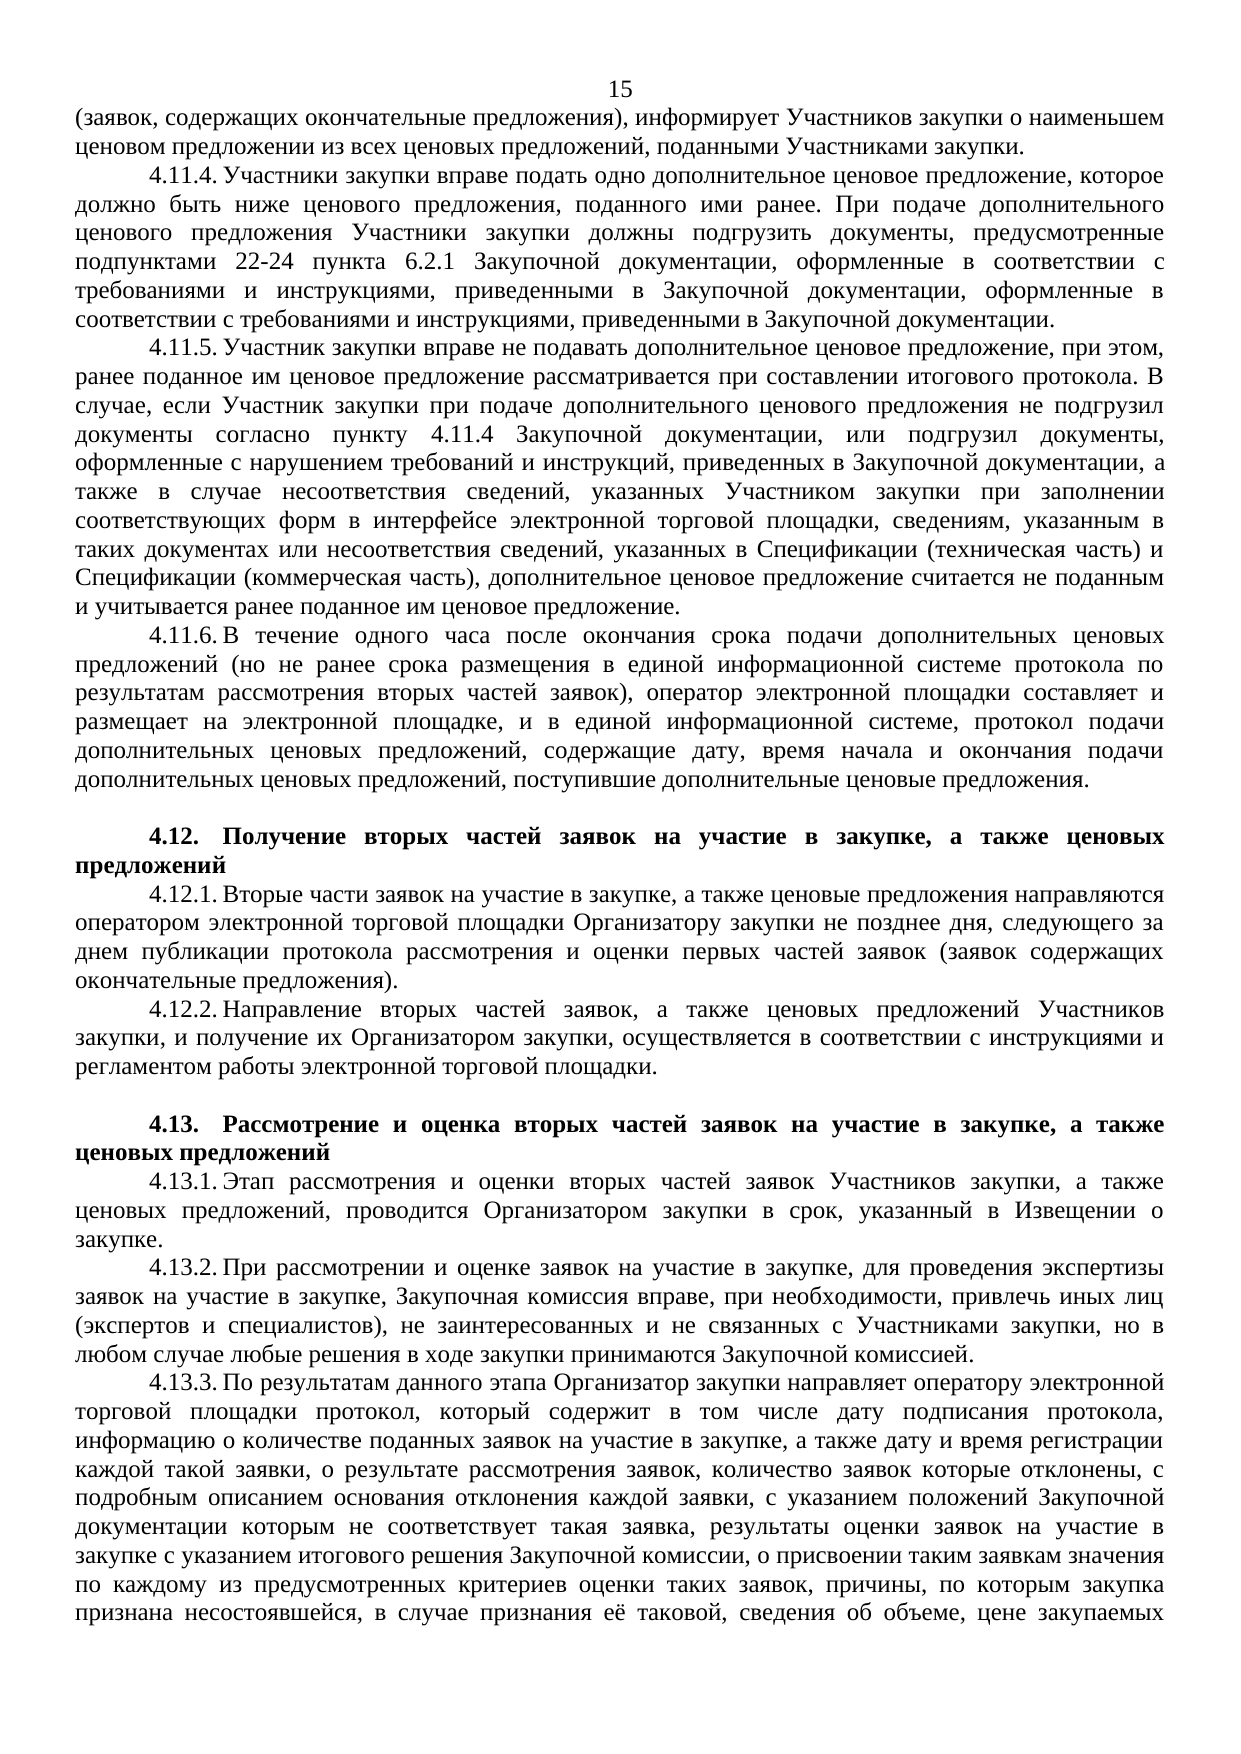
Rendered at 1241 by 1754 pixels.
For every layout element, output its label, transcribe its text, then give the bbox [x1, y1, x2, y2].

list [75, 102, 1165, 160]
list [75, 1367, 1165, 1626]
list Рассмотрение и оценка вторых частей заявок на участие в закупке, а также ценовых предложений [75, 1109, 1165, 1166]
list Участник закупки вправе не подавать дополнительное ценовое предложение, при этом, ранее поданное им ценовое предложение рассматривается при составлении итогового протокола. В случае, если Участник закупки при подаче дополнительного ценового предложения не подгрузил документы согласно пункту 4.11.4 Закупочной документации, или подгрузил документы, оформленные с нарушением требований и инструкций, приведенных в Закупочной документации, а также в случае несоответствия сведений, указанных Участником закупки при заполнении соответствующих форм в интерфейсе электронной торговой площадки, сведениям, указанным в таких документах или несоответствия сведений, указанных в Спецификации (техническая часть) и Спецификации (коммерческая часть), дополнительное ценовое предложение считается не поданным и учитывается ранее поданное им ценовое предложение. [75, 332, 1165, 620]
list Направление вторых частей заявок, а также ценовых предложений Участников закупки, и получение их Организатором закупки, осуществляется в соответствии с инструкциями и регламентом работы электронной торговой площадки. [75, 994, 1165, 1080]
list Этап рассмотрения и оценки вторых частей заявок Участников закупки, а также ценовых предложений, проводится Организатором закупки в срок, указанный в Извещении о закупке. [75, 1166, 1165, 1252]
list При рассмотрении и оценке заявок на участие в закупке, для проведения экспертизы заявок на участие в закупке, Закупочная комиссия вправе, при необходимости, привлечь иных лиц (экспертов и специалистов), не заинтересованных и не связанных с Участниками закупки, но в любом случае любые решения в ходе закупки принимаются Закупочной комиссией. [75, 1252, 1165, 1367]
list В течение одного часа после окончания срока подачи дополнительных ценовых предложений (но не ранее срока размещения в единой информационной системе протокола по результатам рассмотрения вторых частей заявок), оператор электронной площадки составляет и размещает на электронной площадке, и в единой информационной системе, протокол подачи дополнительных ценовых предложений, содержащие дату, время начала и окончания подачи дополнительных ценовых предложений, поступившие дополнительные ценовые предложения. [75, 620, 1165, 792]
list Вторые части заявок на участие в закупке, а также ценовые предложения направляются оператором электронной торговой площадки Организатору закупки не позднее дня, следующего за днем публикации протокола рассмотрения и оценки первых частей заявок (заявок содержащих окончательные предложения). [75, 879, 1165, 994]
list Получение вторых частей заявок на участие в закупке, а также ценовых предложений [75, 821, 1165, 879]
list Участники закупки вправе подать одно дополнительное ценовое предложение, которое должно быть ниже ценового предложения, поданного ими ранее. При подаче дополнительного ценового предложения Участники закупки должны подгрузить документы, предусмотренные подпунктами 22-24 пункта 6.2.1 Закупочной документации, оформленные в соответствии с требованиями и инструкциями, приведенными в Закупочной документации, оформленные в соответствии с требованиями и инструкциями, приведенными в Закупочной документации. [75, 160, 1165, 332]
